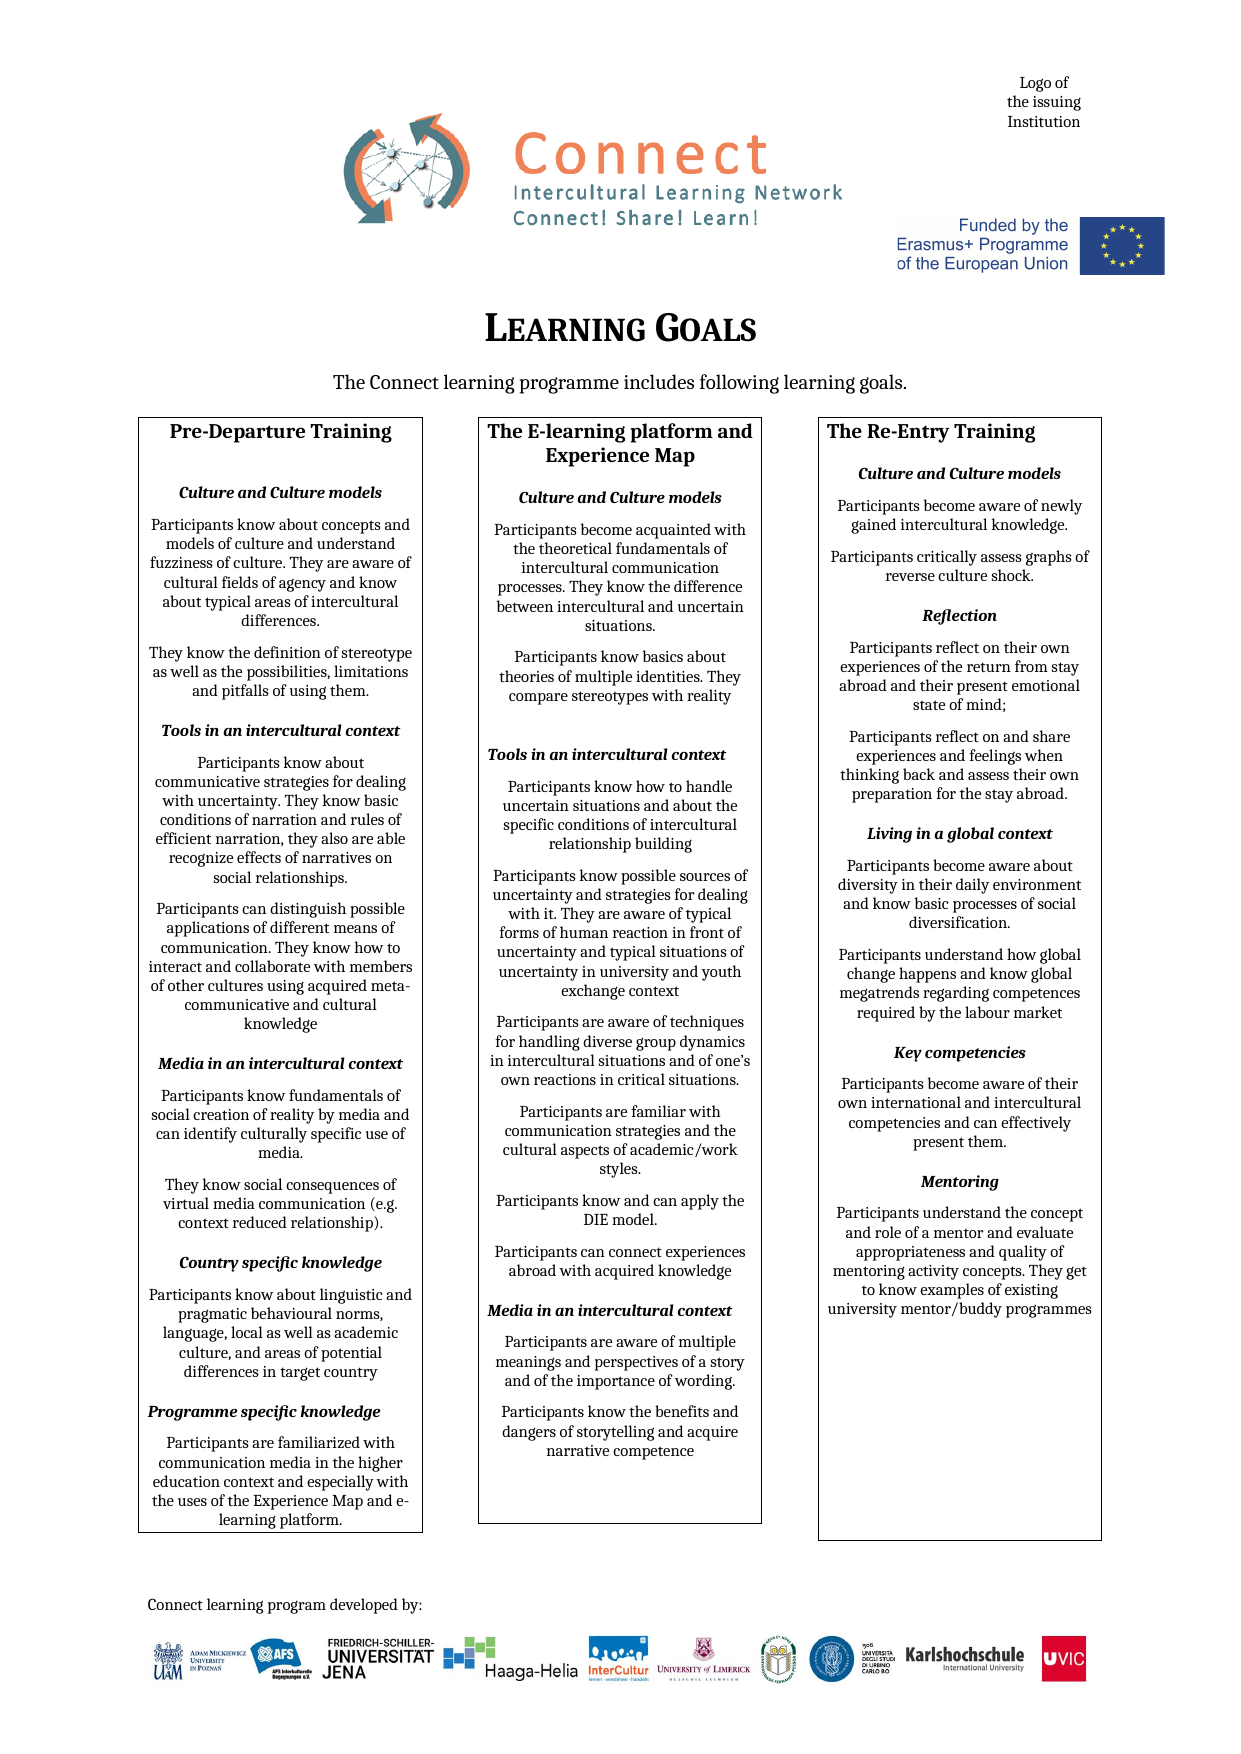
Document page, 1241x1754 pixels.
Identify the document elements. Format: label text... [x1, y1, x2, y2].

text Participants reflect on and share experiences and feelings when thinking back and assess their own preparation for the stay abroad. [819, 724, 1101, 804]
text Participants become acquainted with the theoretical fundamentals of intercultural communication processes. They know the difference between intercultural and uncertain situations. [479, 517, 761, 635]
text Participants become aware of their own international and intercultural competencies and can effectively present them. [819, 1072, 1101, 1151]
text Participants know possible sources of uncertainty and strategies for dealing with it. They are aware of typical forms of human reaction in front of uncertainty and typical situations of uncertainty in university and youth exchange context [479, 863, 761, 1000]
text Participants understand how global change happens and know global megatrends regarding competences required by the labour market [819, 942, 1101, 1022]
text Participants know about communicative strategies for dealing with uncertainty. They know basic conditions of narration and rules of efficient narration, they also are able recognize effects of narratives on social relationships. [139, 750, 422, 887]
text Culture and Culture models [819, 462, 1101, 484]
text Participants know the benefits and dangers of storytelling and acquire narrative competence [479, 1400, 761, 1460]
picture [267, 107, 887, 240]
text The Connect learning programme includes following learning goals. [148, 371, 1093, 394]
text The Re-Entry Training [819, 418, 1101, 444]
text Reflection [819, 603, 1101, 626]
text Media in an intercultural context [139, 1052, 422, 1074]
text Participants know basics about theories of multiple identities. They compare stereotypes with reality [479, 645, 761, 705]
text Participants know fundamentals of social creation of reality by media and can identify culturally specific use of media. [139, 1083, 422, 1163]
text Participants understand the concept and role of a mentor and evaluate appropriateness and quality of mentoring activity concepts. They get to know examples of existing university mentor/buddy programmes [819, 1201, 1101, 1319]
text They know social consequences of virtual media communication (e.g. context reduced relationship). [139, 1172, 422, 1233]
text Participants are aware of multiple meanings and perspectives of a story and of the importance of wording. [479, 1330, 761, 1390]
text Participants are aware of techniques for handling diverse group dynamics in intercultural situations and of one’s own reactions in critical situations. [479, 1010, 761, 1089]
text Participants are familiarized with communication media in the higher education context and especially with the uses of the Experience Map and e-learning platform. [139, 1431, 422, 1532]
text Media in an intercultural context [479, 1298, 761, 1320]
text Pre-Departure Training [139, 418, 422, 444]
text Participants know about linguistic and pragmatic behavioural norms, language, local as well as academic culture, and areas of potential differences in target country [139, 1282, 422, 1381]
text Culture and Culture models [139, 481, 422, 503]
picture [897, 217, 1165, 275]
text Participants know about concepts and models of culture and understand fuzziness of culture. They are aware of cultural fields of agency and know about typical areas of intercultural differences. [139, 512, 422, 631]
text Mentoring [819, 1169, 1101, 1191]
text Culture and Culture models [479, 486, 761, 508]
text Learning Goals [148, 303, 1093, 351]
list The E-learning platform and Experience Map [479, 418, 761, 468]
text Key competencies [819, 1040, 1101, 1062]
text Tools in an intercultural context [479, 742, 761, 764]
text Programme specific knowledge [139, 1399, 422, 1421]
text Participants are familiar with communication strategies and the cultural aspects of academic/work styles. [479, 1099, 761, 1179]
picture [147, 1633, 1092, 1691]
text Participants reflect on their own experiences of the return from stay abroad and their present emotional state of mind; [819, 635, 1101, 715]
text They know the definition of stereotype as well as the possibilities, limitations and pitfalls of using them. [139, 640, 422, 701]
text Participants become aware of newly gained intercultural knowledge. [819, 493, 1101, 535]
text Participants know and can apply the DIE model. [479, 1188, 761, 1229]
text Country specific knowledge [139, 1251, 422, 1273]
text Participants know how to handle uncertain situations and about the specific conditions of intercultural relationship building [479, 774, 761, 854]
text Participants become aware about diversity in their daily environment and know basic processes of social diversification. [819, 853, 1101, 933]
text Tools in an intercultural context [139, 718, 422, 741]
text Participants critically assess graphs of reverse culture shock. [819, 544, 1101, 586]
text Participants can connect experiences abroad with acquired knowledge [479, 1239, 761, 1280]
text Living in a global context [819, 822, 1101, 844]
text Participants can distinguish possible applications of different means of communication. They know how to interact and collaborate with members of other cultures using acquired meta-communicative and cultural knowledge [139, 897, 422, 1034]
